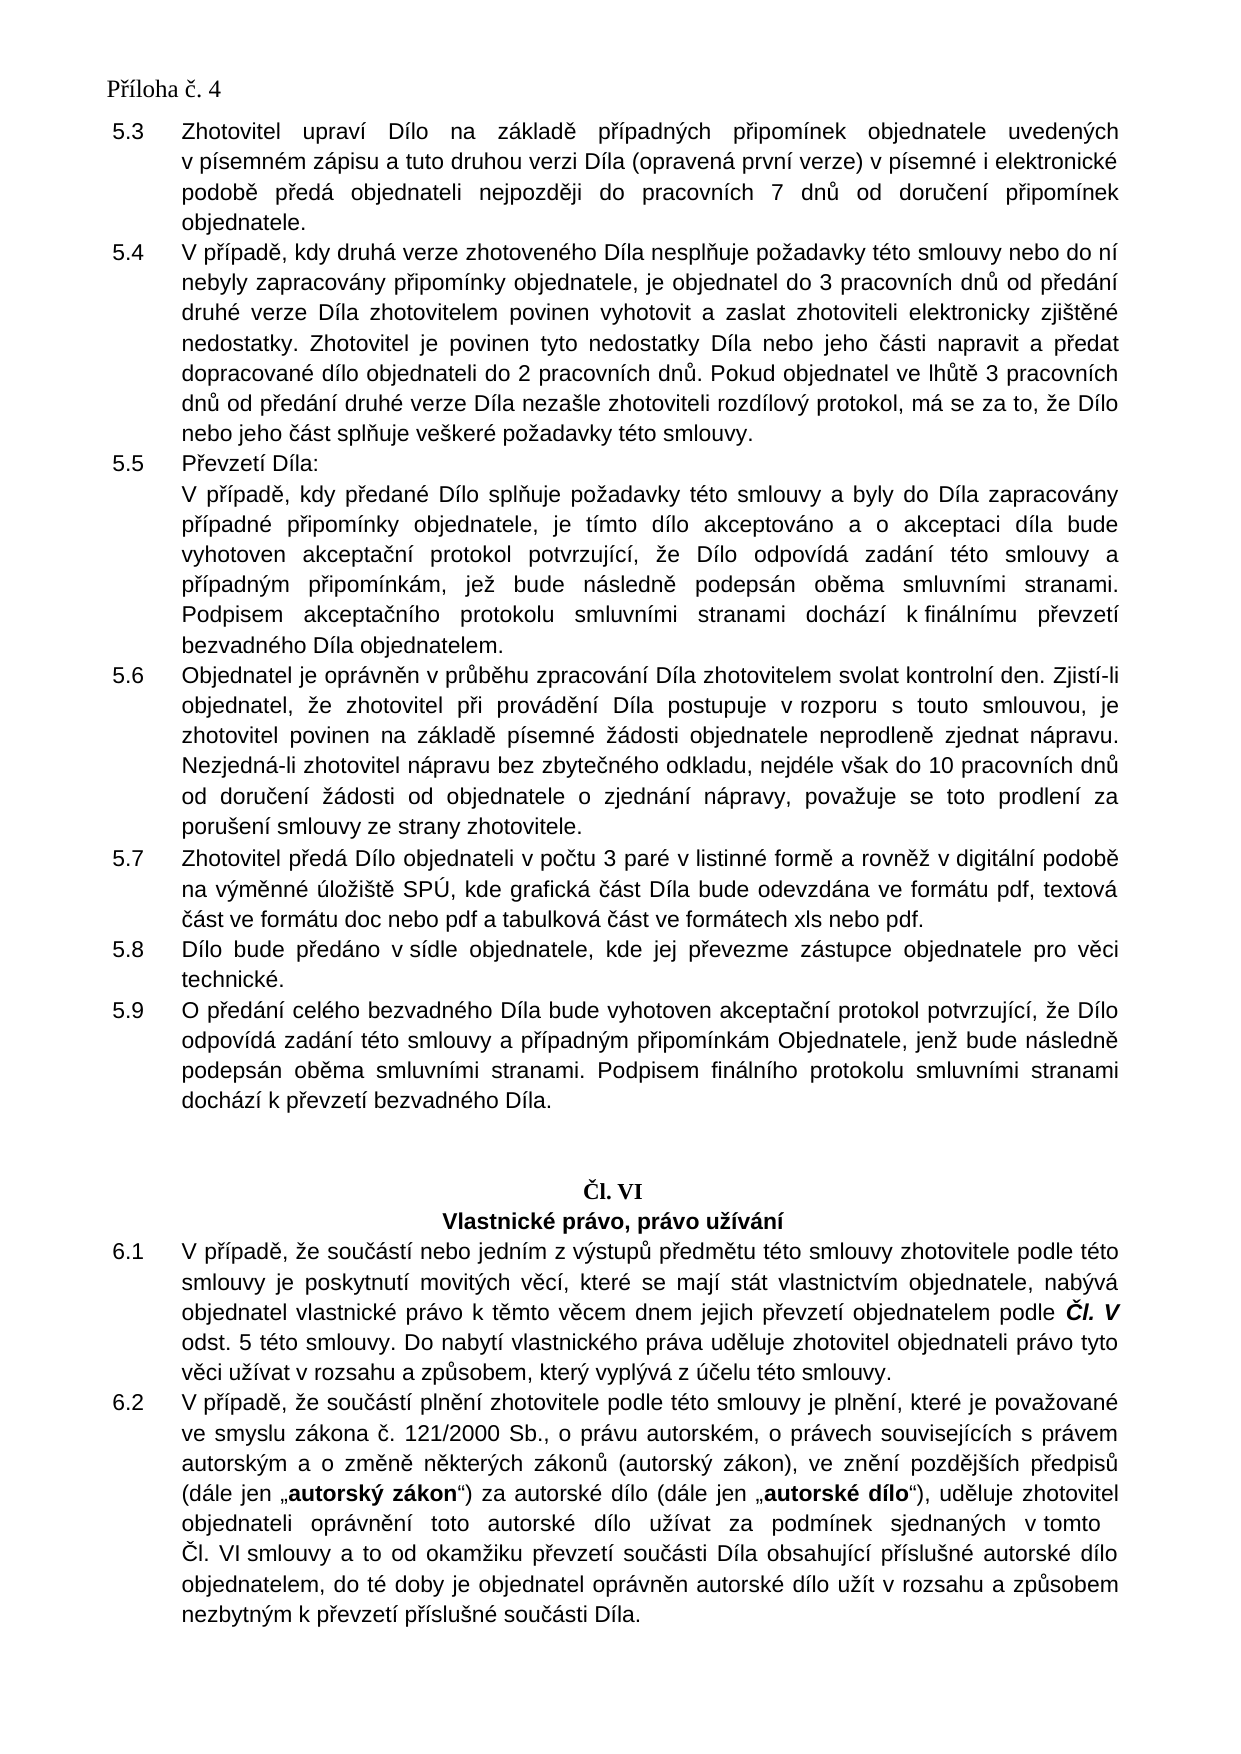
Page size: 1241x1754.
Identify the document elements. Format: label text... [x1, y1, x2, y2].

list V případě, že součástí nebo jedním z výstupů předmětu této smlouvy zhotovitele podle této smlouvy je poskytnutí movitých věcí, které se mají stát vlastnictvím objednatele, nabývá objednatel vlastnické právo k těmto věcem dnem jejich převzetí objednatelem podle Čl. V odst. 5 této smlouvy. Do nabytí vlastnického práva uděluje zhotovitel objednateli právo tyto věci užívat v rozsahu a způsobem, který vyplývá z účelu této smlouvy. [144, 1238, 1119, 1386]
list V případě, že součástí plnění zhotovitele podle této smlouvy je plnění, které je považované ve smyslu zákona č. 121/2000 Sb., o právu autorském, o právech souvisejících s právem autorským a o změně některých zákonů (autorský zákon), ve znění pozdějších předpisů (dále jen „autorský zákon“) za autorské dílo (dále jen „autorské dílo“), uděluje zhotovitel objednateli oprávnění toto autorské dílo užívat za podmínek sjednaných v tomto Čl. VI smlouvy a to od okamžiku převzetí součásti Díla obsahující příslušné autorské dílo objednatelem, do té doby je objednatel oprávněn autorské dílo užít v rozsahu a způsobem nezbytným k převzetí příslušné součásti Díla. [144, 1389, 1119, 1627]
list Dílo bude předáno v sídle objednatele, kde jej převezme zástupce objednatele pro věci technické. [144, 936, 1119, 993]
text V případě, kdy předané Dílo splňuje požadavky této smlouvy a byly do Díla zapracovány případné připomínky objednatele, je tímto dílo akceptováno a o akceptaci díla bude vyhotoven akceptační protokol potvrzující, že Dílo odpovídá zadání této smlouvy a případným připomínkám, jež bude následně podepsán oběma smluvními stranami. Podpisem akceptačního protokolu smluvními stranami dochází k finálnímu převzetí bezvadného Díla objednatelem. [181, 481, 1119, 658]
list Vlastnické právo, právo užívání [106, 1178, 1119, 1234]
list Zhotovitel upraví Dílo na základě případných připomínek objednatele uvedených v písemném zápisu a tuto druhou verzi Díla (opravená první verze) v písemné i elektronické podobě předá objednateli nejpozději do pracovních 7 dnů od doručení připomínek objednatele. [144, 118, 1119, 235]
list Zhotovitel předá Dílo objednateli v počtu 3 paré v listinné formě a rovněž v digitální podobě na výměnné úložiště SPÚ, kde grafická část Díla bude odevzdána ve formátu pdf, textová část ve formátu doc nebo pdf a tabulková část ve formátech xls nebo pdf. [144, 843, 1119, 932]
list Převzetí Díla: [144, 450, 1119, 477]
list O předání celého bezvadného Díla bude vyhotoven akceptační protokol potvrzující, že Dílo odpovídá zadání této smlouvy a případným připomínkám Objednatele, jenž bude následně podepsán oběma smluvními stranami. Podpisem finálního protokolu smluvními stranami dochází k převzetí bezvadného Díla. [144, 997, 1119, 1113]
list Objednatel je oprávněn v průběhu zpracování Díla zhotovitelem svolat kontrolní den. Zjistí-li objednatel, že zhotovitel při provádění Díla postupuje v rozporu s touto smlouvou, je zhotovitel povinen na základě písemné žádosti objednatele neprodleně zjednat nápravu. Nezjedná-li zhotovitel nápravu bez zbytečného odkladu, nejdéle však do 10 pracovních dnů od doručení žádosti od objednatele o zjednání nápravy, považuje se toto prodlení za porušení smlouvy ze strany zhotovitele. [144, 662, 1119, 839]
list V případě, kdy druhá verze zhotoveného Díla nesplňuje požadavky této smlouvy nebo do ní nebyly zapracovány připomínky objednatele, je objednatel do 3 pracovních dnů od předání druhé verze Díla zhotovitelem povinen vyhotovit a zaslat zhotoviteli elektronicky zjištěné nedostatky. Zhotovitel je povinen tyto nedostatky Díla nebo jeho části napravit a předat dopracované dílo objednateli do 2 pracovních dnů. Pokud objednatel ve lhůtě 3 pracovních dnů od předání druhé verze Díla nezašle zhotoviteli rozdílový protokol, má se za to, že Dílo nebo jeho část splňuje veškeré požadavky této smlouvy. [144, 239, 1119, 447]
